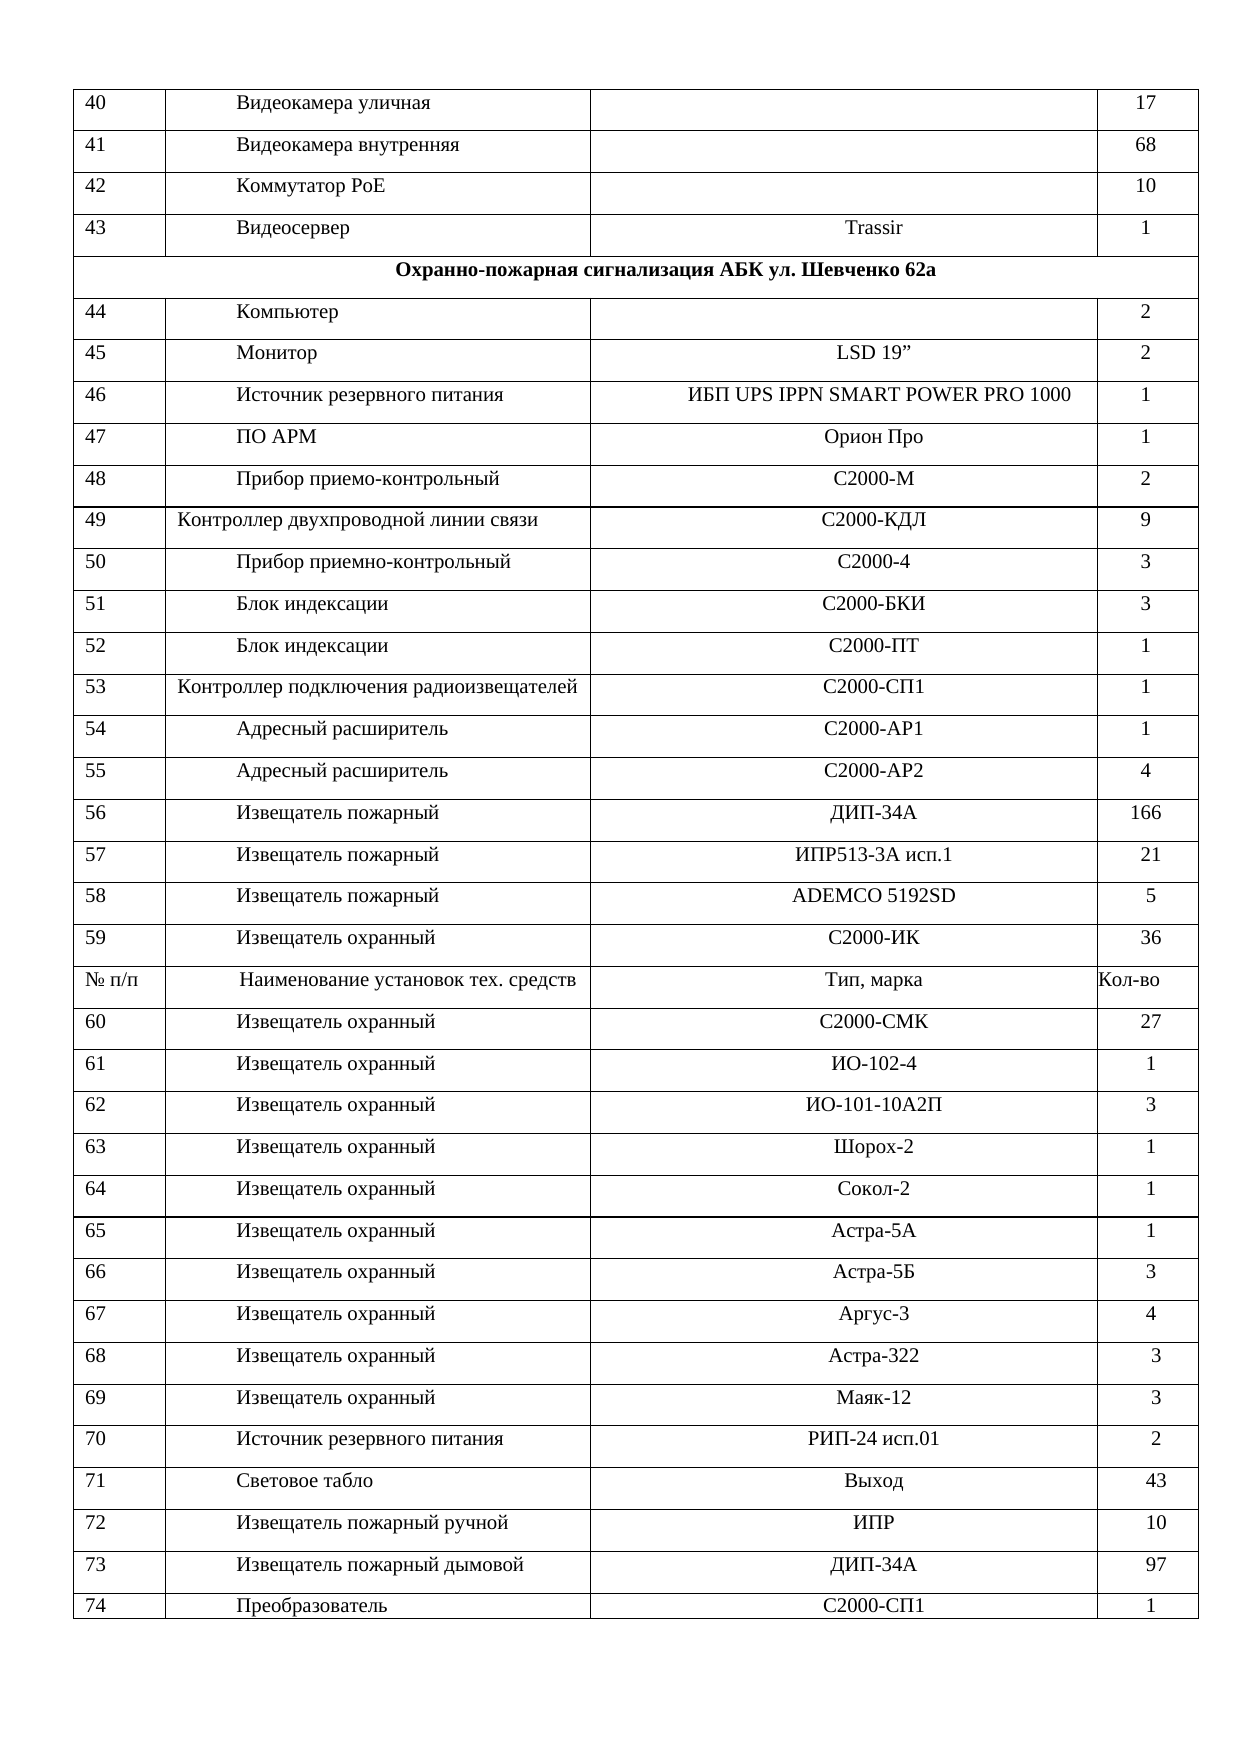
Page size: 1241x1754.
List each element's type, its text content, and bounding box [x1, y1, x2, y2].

table_cell Блок индексации [166, 591, 590, 632]
table_cell Прибор приемно-контрольный [166, 549, 590, 590]
table_cell [591, 131, 1097, 172]
table_cell ДИП-34А [591, 1552, 1097, 1592]
table_cell Шорох-2 [591, 1134, 1097, 1175]
table_cell 61 [74, 1050, 165, 1091]
table_cell ИО-102-4 [591, 1050, 1097, 1091]
table_cell 9 [1098, 508, 1198, 548]
table_cell ИО-101-10А2П [591, 1092, 1097, 1133]
table_cell Извещатель охранный [166, 1218, 590, 1258]
table_cell 45 [74, 340, 165, 381]
table_cell Астра-322 [591, 1343, 1097, 1383]
table_cell Блок индексации [166, 633, 590, 673]
table_cell С2000-ПТ [591, 633, 1097, 673]
table_cell 10 [1098, 173, 1198, 214]
table_cell 27 [1098, 1009, 1198, 1049]
table_cell 48 [74, 466, 165, 506]
table_cell 66 [74, 1259, 165, 1300]
table_cell 57 [74, 842, 165, 882]
table_cell 72 [74, 1510, 165, 1551]
table_cell 42 [74, 173, 165, 214]
table_cell 55 [74, 758, 165, 799]
table_cell 53 [74, 675, 165, 715]
table_cell Извещатель пожарный [166, 883, 590, 924]
table_cell 3 [1098, 591, 1198, 632]
table_cell 69 [74, 1385, 165, 1425]
table_cell 1 [1098, 1594, 1198, 1617]
table_cell 36 [1098, 925, 1198, 966]
table_cell С2000-БКИ [591, 591, 1097, 632]
table_cell 67 [74, 1301, 165, 1342]
table_cell ИБП UPS IPPN SMART POWER PRO 1000 [591, 382, 1097, 423]
table_cell Извещатель охранный [166, 1134, 590, 1175]
table_cell ADEMCO 5192SD [591, 883, 1097, 924]
table_cell Источник резервного питания [166, 382, 590, 423]
table_cell 68 [74, 1343, 165, 1383]
table_cell Наименование установок тех. средств [166, 967, 590, 1008]
table_cell 3 [1098, 549, 1198, 590]
table_cell С2000-АР1 [591, 716, 1097, 757]
table_cell 43 [74, 215, 165, 256]
table_cell 3 [1098, 1092, 1198, 1133]
table_cell С2000-АР2 [591, 758, 1097, 799]
table_cell С2000-4 [591, 549, 1097, 590]
table_cell 44 [74, 299, 165, 339]
table_cell Извещатель охранный [166, 1092, 590, 1133]
table_cell Извещатель пожарный дымовой [166, 1552, 590, 1592]
table_cell 1 [1098, 1134, 1198, 1175]
table_cell 59 [74, 925, 165, 966]
table_cell 1 [1098, 382, 1198, 423]
table_cell Извещатель охранный [166, 925, 590, 966]
table_cell ДИП-34А [591, 800, 1097, 841]
table_cell С2000-ИК [591, 925, 1097, 966]
table_cell Маяк-12 [591, 1385, 1097, 1425]
table_cell 1 [1098, 215, 1198, 256]
table_cell Извещатель охранный [166, 1050, 590, 1091]
table_cell 3 [1098, 1343, 1198, 1383]
table_cell 166 [1098, 800, 1198, 841]
table_cell 2 [1098, 466, 1198, 506]
table_cell Кол-во [1098, 967, 1198, 1008]
table_cell 1 [1098, 1176, 1198, 1216]
table_cell 1 [1098, 1050, 1198, 1091]
table_cell 65 [74, 1218, 165, 1258]
table_cell 21 [1098, 842, 1198, 882]
table_cell Извещатель охранный [166, 1385, 590, 1425]
table_cell LSD 19” [591, 340, 1097, 381]
table_cell Коммутатор PoE [166, 173, 590, 214]
table_cell 60 [74, 1009, 165, 1049]
table_cell Извещатель пожарный [166, 800, 590, 841]
table_cell Астра-5А [591, 1218, 1097, 1258]
table_cell 71 [74, 1468, 165, 1509]
table_cell РИП-24 исп.01 [591, 1426, 1097, 1467]
table_cell 3 [1098, 1259, 1198, 1300]
table_cell Компьютер [166, 299, 590, 339]
table_cell 2 [1098, 1426, 1198, 1467]
table_cell 41 [74, 131, 165, 172]
table_cell 1 [1098, 633, 1198, 673]
table_cell Прибор приемо-контрольный [166, 466, 590, 506]
table_cell Видеокамера внутренняя [166, 131, 590, 172]
table_cell 58 [74, 883, 165, 924]
table_cell Извещатель охранный [166, 1176, 590, 1216]
table_cell 50 [74, 549, 165, 590]
table_cell Адресный расширитель [166, 758, 590, 799]
table_cell 54 [74, 716, 165, 757]
table_cell Извещатель пожарный [166, 842, 590, 882]
table_cell 51 [74, 591, 165, 632]
table_cell 3 [1098, 1385, 1198, 1425]
table_cell 47 [74, 424, 165, 464]
table_cell [591, 90, 1097, 130]
table_cell 5 [1098, 883, 1198, 924]
table_cell Монитор [166, 340, 590, 381]
table_cell 52 [74, 633, 165, 673]
table_cell Извещатель охранный [166, 1301, 590, 1342]
table_cell Сокол-2 [591, 1176, 1097, 1216]
table_cell Источник резервного питания [166, 1426, 590, 1467]
table_cell Извещатель охранный [166, 1343, 590, 1383]
table_cell С2000-М [591, 466, 1097, 506]
table_cell 46 [74, 382, 165, 423]
table_cell ИПР513-3А исп.1 [591, 842, 1097, 882]
table_cell Преобразователь [166, 1594, 590, 1617]
table_cell С2000-СП1 [591, 1594, 1097, 1617]
table_cell Световое табло [166, 1468, 590, 1509]
table_cell 56 [74, 800, 165, 841]
table_cell № п/п [74, 967, 165, 1008]
table_cell 63 [74, 1134, 165, 1175]
table_cell Тип, марка [591, 967, 1097, 1008]
table_cell Охранно-пожарная сигнализация АБК ул. Шевченко 62а [74, 257, 1198, 297]
table_cell 70 [74, 1426, 165, 1467]
table_cell С2000-СМК [591, 1009, 1097, 1049]
table_cell 10 [1098, 1510, 1198, 1551]
table_cell С2000-СП1 [591, 675, 1097, 715]
table_cell 1 [1098, 675, 1198, 715]
table_cell 4 [1098, 758, 1198, 799]
table_cell 73 [74, 1552, 165, 1592]
table_cell Видеосервер [166, 215, 590, 256]
table_cell Извещатель пожарный ручной [166, 1510, 590, 1551]
table_cell 74 [74, 1594, 165, 1617]
table_cell 17 [1098, 90, 1198, 130]
table_cell Аргус-3 [591, 1301, 1097, 1342]
table_cell [591, 299, 1097, 339]
table_cell 49 [74, 508, 165, 548]
table_cell 2 [1098, 299, 1198, 339]
table_cell С2000-КДЛ [591, 508, 1097, 548]
table_cell 1 [1098, 1218, 1198, 1258]
table_cell 1 [1098, 424, 1198, 464]
table_cell 43 [1098, 1468, 1198, 1509]
table_cell 62 [74, 1092, 165, 1133]
table_cell ПО АРМ [166, 424, 590, 464]
table_cell Trassir [591, 215, 1097, 256]
table_cell 1 [1098, 716, 1198, 757]
table_cell 40 [74, 90, 165, 130]
table_cell Контроллер подключения радиоизвещателей [166, 675, 590, 715]
table_cell 4 [1098, 1301, 1198, 1342]
table_cell 2 [1098, 340, 1198, 381]
table_cell 97 [1098, 1552, 1198, 1592]
table_cell Астра-5Б [591, 1259, 1097, 1300]
table_cell [591, 173, 1097, 214]
table_cell Контроллер двухпроводной линии связи [166, 508, 590, 548]
table_cell ИПР [591, 1510, 1097, 1551]
table_cell Извещатель охранный [166, 1259, 590, 1300]
table_cell Орион Про [591, 424, 1097, 464]
table_cell 68 [1098, 131, 1198, 172]
table_cell Видеокамера уличная [166, 90, 590, 130]
table_cell 64 [74, 1176, 165, 1216]
table_cell Извещатель охранный [166, 1009, 590, 1049]
table_cell Выход [591, 1468, 1097, 1509]
table_cell Адресный расширитель [166, 716, 590, 757]
